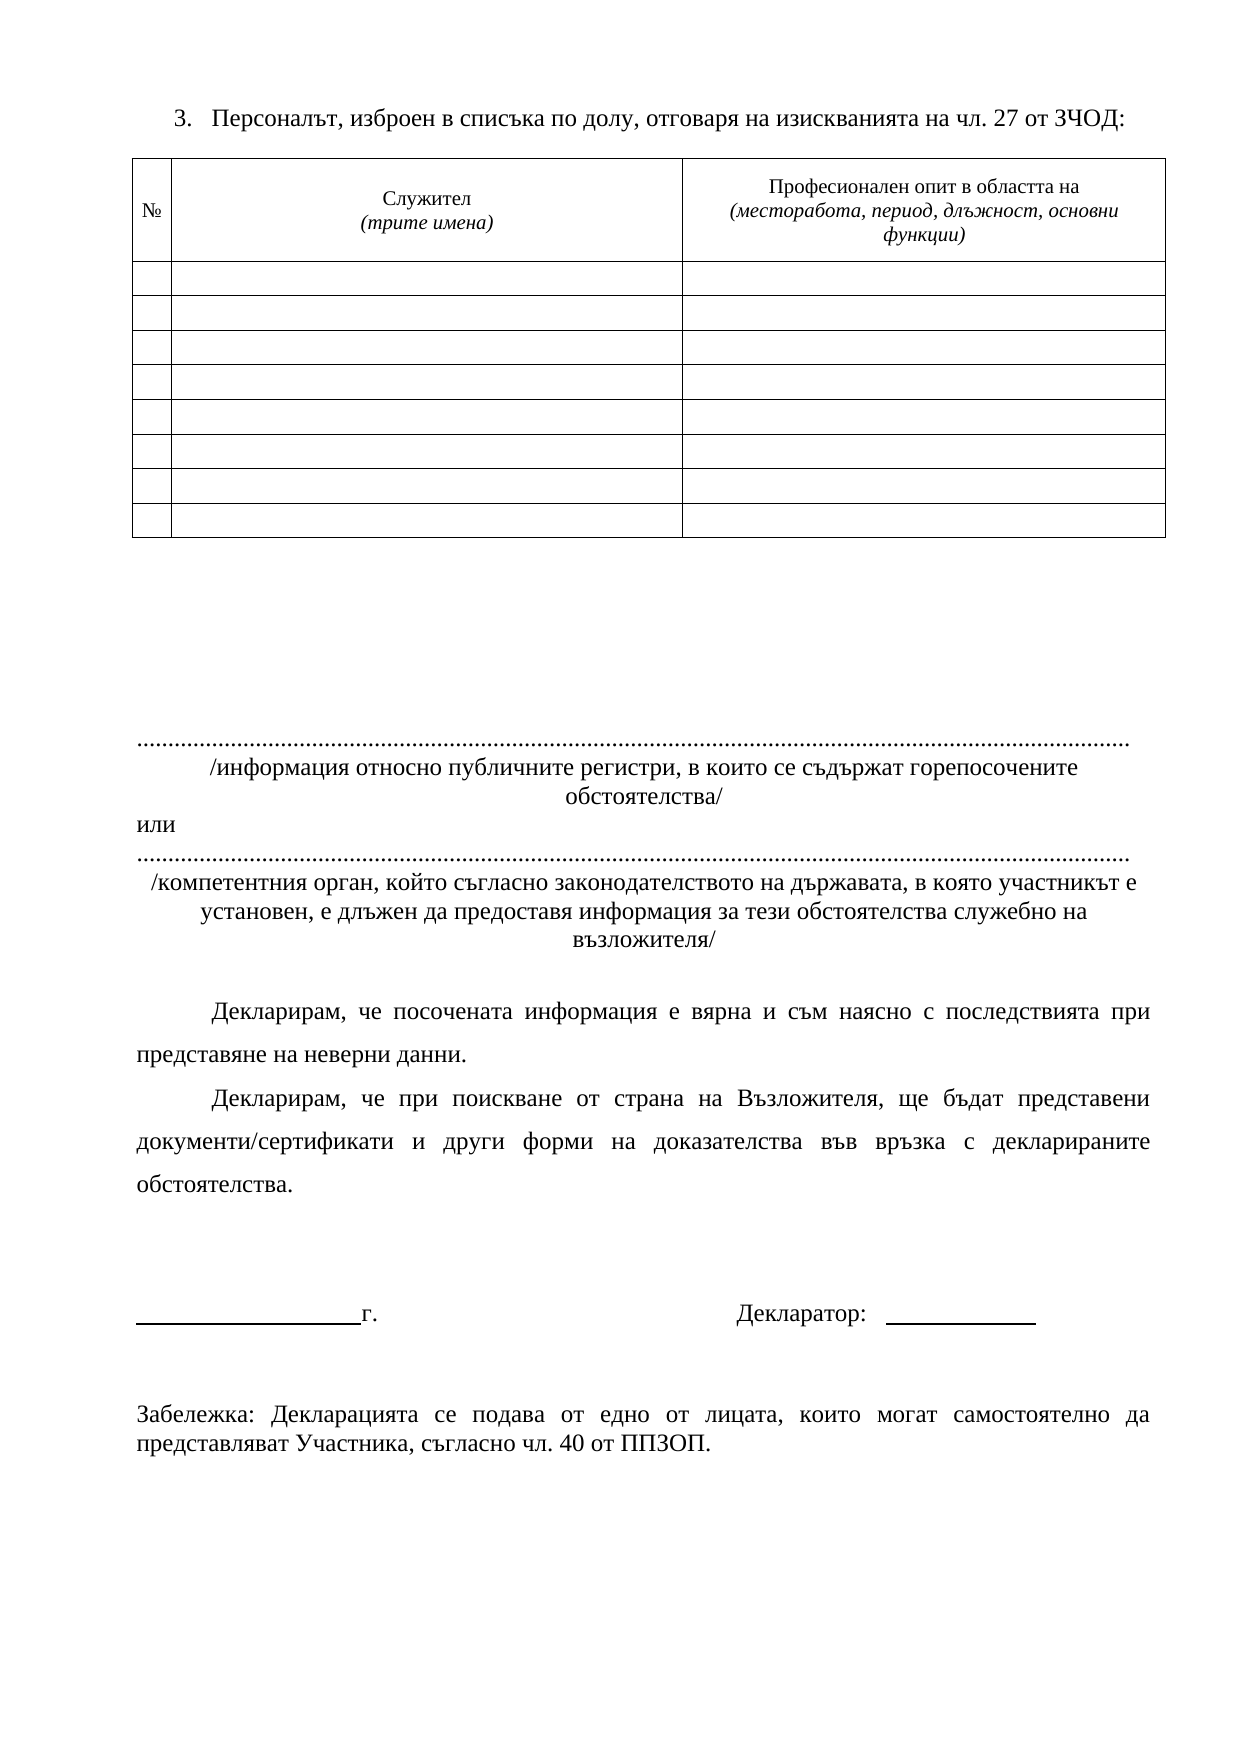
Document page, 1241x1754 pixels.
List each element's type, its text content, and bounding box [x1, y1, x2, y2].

table_header № [133, 159, 171, 261]
table_cell [172, 262, 682, 295]
table_cell [133, 296, 171, 330]
table_cell [133, 469, 171, 503]
table_header Професионален опит в областта на (месторабота, период, длъжност, основни функции) [683, 159, 1165, 261]
text г. Декларатор: [136, 1298, 1152, 1327]
table_cell [133, 504, 171, 537]
table_cell [683, 331, 1165, 364]
table_cell [133, 435, 171, 468]
table_cell [683, 262, 1165, 295]
table_cell [172, 331, 682, 364]
text /информация относно публичните регистри, в които се съдържат горепосочените обстоятелства/ [136, 752, 1152, 809]
table_cell [172, 400, 682, 433]
list Персоналът, изброен в списъка по долу, отговаря на изискванията на чл. 27 от ЗЧОД: [136, 103, 1152, 131]
table_cell [133, 365, 171, 399]
table_cell [683, 365, 1165, 399]
table_cell [172, 296, 682, 330]
text Забележка: Декларацията се подава от едно от лицата, които могат самостоятелно да представляват Участника, съгласно чл. 40 от ППЗОП. [136, 1399, 1152, 1456]
text /компетентния орган, който съгласно законодателството на държавата, в която участникът е установен, е длъжен да предоставя информация за тези обстоятелства служебно на възложителя/ [136, 867, 1152, 953]
table_cell [133, 331, 171, 364]
text Декларирам, че при поискване от страна на Възложителя, ще бъдат представени документи/сертификати и други форми на доказателства във връзка с декларираните обстоятелства. [136, 1083, 1152, 1198]
table_cell [133, 262, 171, 295]
table_cell [172, 504, 682, 537]
text Декларирам, че посочената информация е вярна и съм наясно с последствията при представяне на неверни данни. [136, 996, 1152, 1068]
table_cell [172, 365, 682, 399]
table_cell [683, 435, 1165, 468]
text или [136, 809, 1152, 838]
table_cell [683, 400, 1165, 433]
table_cell [683, 469, 1165, 503]
table_cell [683, 504, 1165, 537]
table_cell [172, 469, 682, 503]
table_header Служител (трите имена) [172, 159, 682, 261]
table_cell [683, 296, 1165, 330]
table_cell [172, 435, 682, 468]
text ............................................................................................................................................................... [136, 838, 1152, 867]
table_cell [133, 400, 171, 433]
text ............................................................................................................................................................... [136, 723, 1152, 752]
